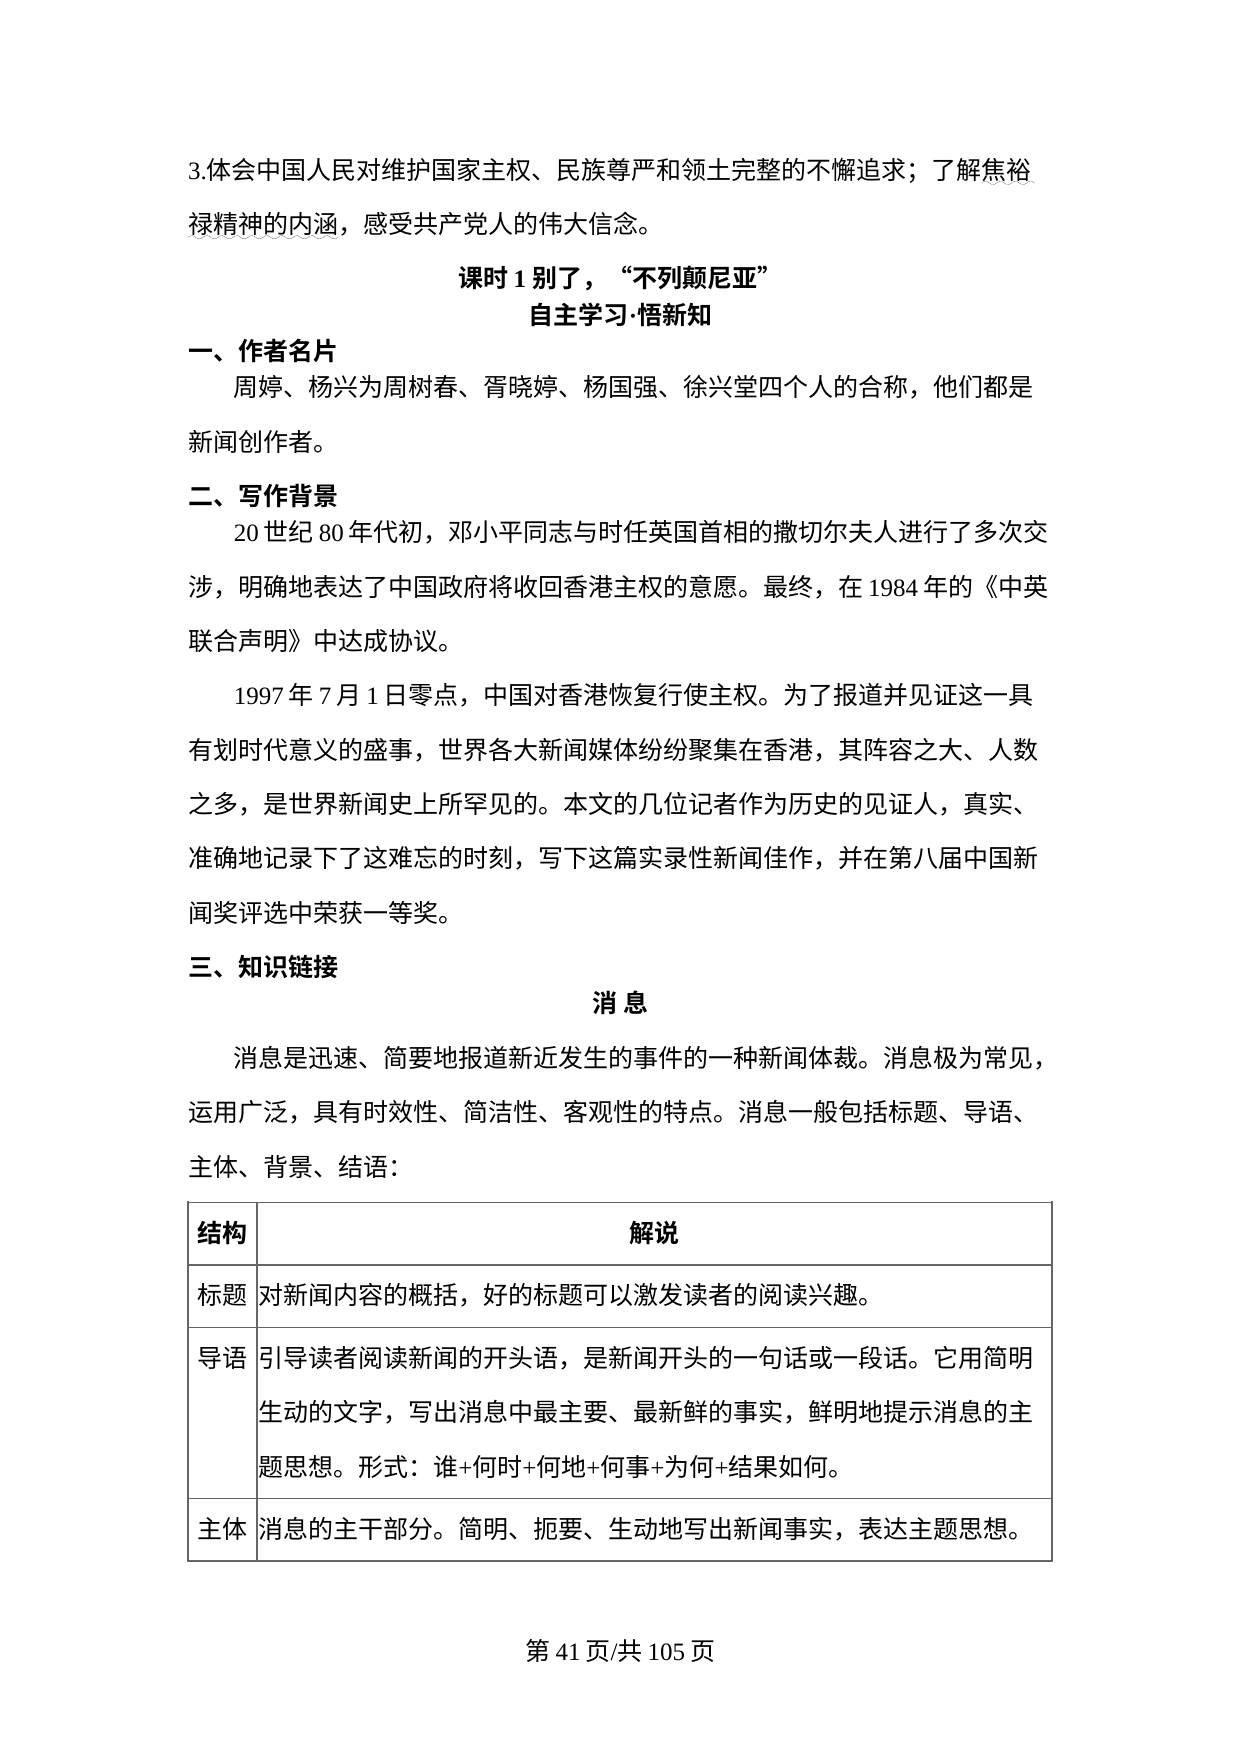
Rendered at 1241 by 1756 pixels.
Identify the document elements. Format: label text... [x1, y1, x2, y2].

subtitle 三、知识链接 [188, 948, 1052, 984]
text 周婷、杨兴为周树春、胥晓婷、杨国强、徐兴堂四个人的合称，他们都是新闻创作者。 [188, 368, 1052, 458]
subtitle 一、作者名片 [188, 331, 1052, 368]
text 1997年7月1日零点，中国对香港恢复行使主权。为了报道并见证这一具有划时代意义的盛事，世界各大新闻媒体纷纷聚集在香港，其阵容之大、人数之多，是世界新闻史上所罕见的。本文的几位记者作为历史的见证人，真实、准确地记录下了这难忘的时刻，写下这篇实录性新闻佳作，并在第八届中国新闻奖评选中荣获一等奖。 [188, 676, 1052, 929]
subtitle 自主学习·悟新知 [188, 295, 1052, 331]
subtitle 课时1 别了，“不列颠尼亚” [188, 259, 1052, 295]
text 3.体会中国人民对维护国家主权、民族尊严和领土完整的不懈追求；了解焦裕禄精神的内涵，感受共产党人的伟大信念。 [188, 150, 1052, 241]
table_header 结构 [189, 1203, 256, 1264]
table_cell 对新闻内容的概括，好的标题可以激发读者的阅读兴趣。 [258, 1266, 1051, 1326]
text 消息是迅速、简要地报道新近发生的事件的一种新闻体裁。消息极为常见，运用广泛，具有时效性、简洁性、客观性的特点。消息一般包括标题、导语、主体、背景、结语： [188, 1038, 1052, 1183]
table_cell 主体 [189, 1499, 256, 1560]
subtitle 二、写作背景 [188, 476, 1052, 513]
table_header 解说 [258, 1203, 1051, 1264]
table_cell 消息的主干部分。简明、扼要、生动地写出新闻事实，表达主题思想。 [258, 1499, 1051, 1560]
text 20世纪80年代初，邓小平同志与时任英国首相的撒切尔夫人进行了多次交涉，明确地表达了中国政府将收回香港主权的意愿。最终，在1984年的《中英联合声明》中达成协议。 [188, 513, 1052, 658]
text 消 息 [188, 984, 1052, 1020]
table_cell 标题 [189, 1266, 256, 1326]
table_cell 导语 [189, 1328, 256, 1498]
table_cell 引导读者阅读新闻的开头语，是新闻开头的一句话或一段话。它用简明生动的文字，写出消息中最主要、最新鲜的事实，鲜明地提示消息的主题思想。形式：谁+何时+何地+何事+为何+结果如何。 [258, 1328, 1051, 1498]
